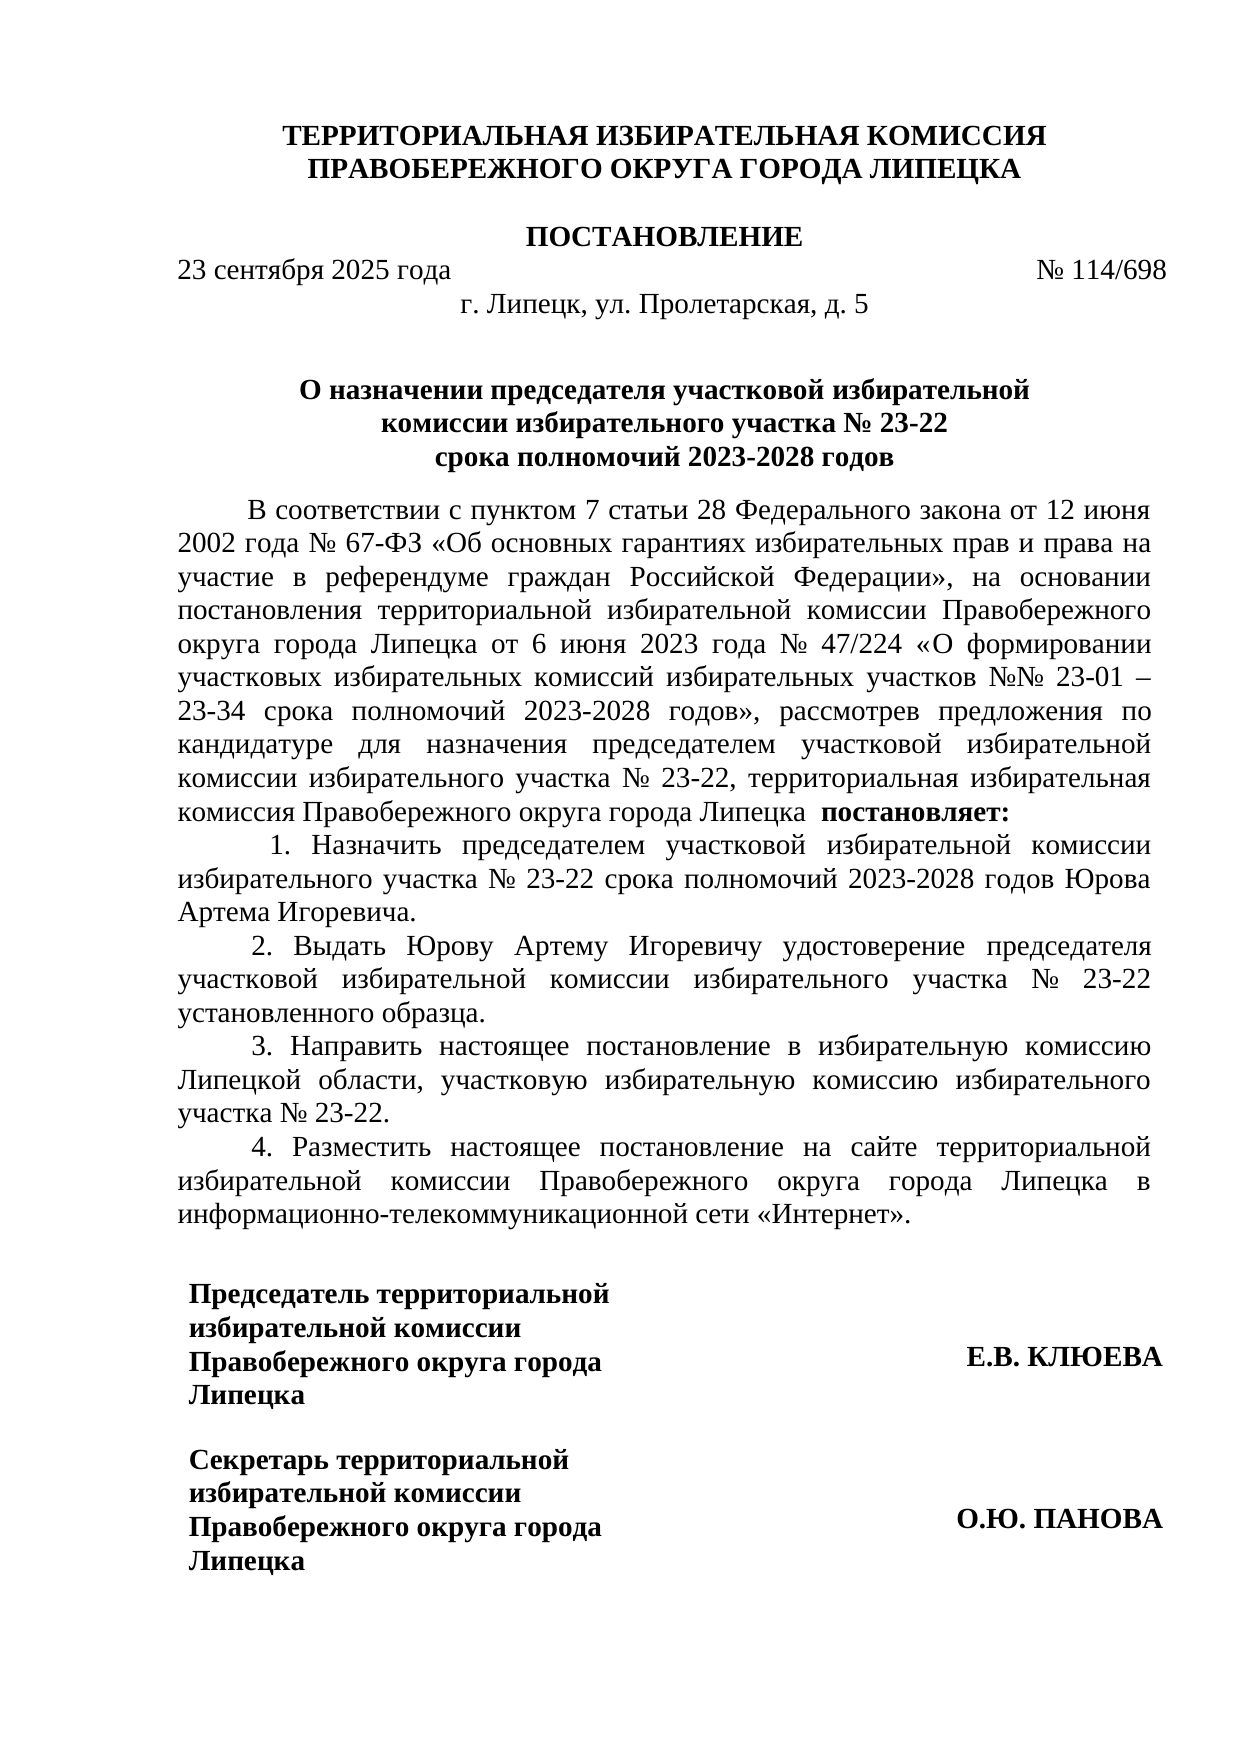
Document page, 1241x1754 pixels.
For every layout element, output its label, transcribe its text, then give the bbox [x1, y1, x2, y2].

text 4. Разместить настоящее постановление на сайте территориальной избирательной комиссии Правобережного округа города Липецка в информационно-телекоммуникационной сети «Интернет». [177, 1129, 1152, 1230]
list г. Липецк, ул. Пролетарская, д. 5 [177, 286, 1152, 319]
table_cell О.Ю. ПАНОВА [705, 1442, 1222, 1597]
text О назначении председателя участковой избирательной [177, 372, 1152, 406]
table_header № 114/698 [635, 252, 1203, 286]
text срока полномочий 2023-2028 годов [177, 439, 1152, 473]
table_header 23 сентября 2025 года [170, 252, 635, 286]
table_header Е.В. КЛЮЕВА [705, 1277, 1222, 1442]
text В соответствии с пунктом 7 статьи 28 Федерального закона от 12 июня 2002 года № 67-ФЗ «Об основных гарантиях избирательных прав и права на участие в референдуме граждан Российской Федерации», на основании постановления территориальной избирательной комиссии Правобережного округа города Липецка от 6 июня 2023 года № 47/224 «О формировании участковых избирательных комиссий избирательных участков №№ 23-01 – 23-34 срока полномочий 2023-2028 годов», рассмотрев предложения по кандидатуре для назначения председателем участковой избирательной комиссии избирательного участка № 23-22, территориальная избирательная комиссия Правобережного округа города Липецка постановляет: [177, 492, 1152, 827]
table_cell Секретарь территориальной избирательной комиссии Правобережного округа города Липецка [177, 1442, 705, 1597]
text 3. Направить настоящее постановление в избирательную комиссию Липецкой области, участковую избирательную комиссию избирательного участка № 23-22. [177, 1028, 1152, 1129]
text комиссии избирательного участка № 23-22 [177, 406, 1152, 439]
list ПОСТАНОВЛЕНИЕ [177, 219, 1152, 252]
list ТЕРРИТОРИАЛЬНАЯ ИЗБИРАТЕЛЬНАЯ КОМИССИЯ [177, 118, 1152, 152]
text 2. Выдать Юрову Артему Игоревичу удостоверение председателя участковой избирательной комиссии избирательного участка № 23-22 установленного образца. [177, 928, 1152, 1028]
text 1. Назначить председателем участковой избирательной комиссии избирательного участка № 23-22 срока полномочий 2023-2028 годов Юрова Артема Игоревича. [177, 827, 1152, 928]
list ПРАВОБЕРЕЖНОГО ОКРУГА ГОРОДА ЛИПЕЦКА [177, 152, 1152, 185]
table_header Председатель территориальной избирательной комиссии Правобережного округа города Липецка [177, 1277, 705, 1442]
